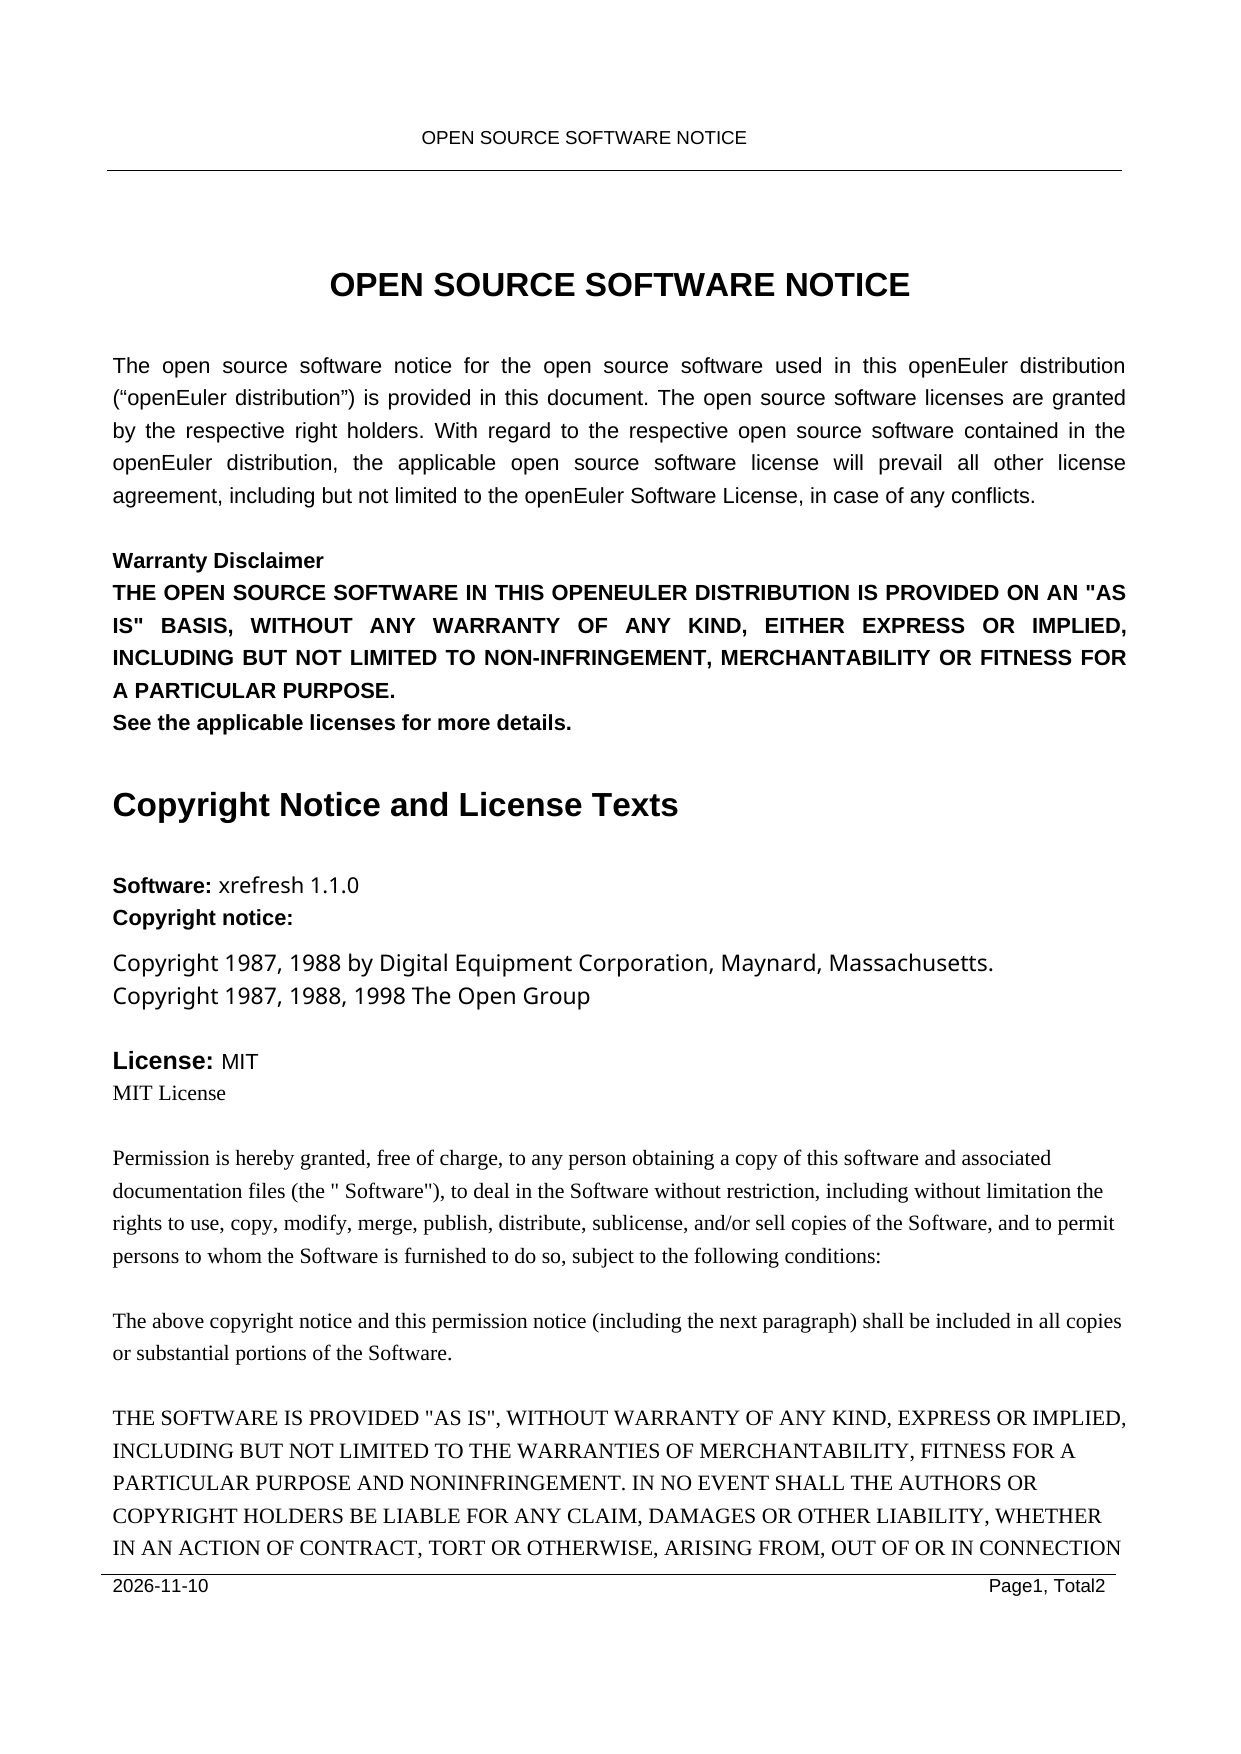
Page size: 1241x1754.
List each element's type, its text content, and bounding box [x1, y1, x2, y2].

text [112, 1077, 1128, 1564]
text Copyright 1987, 1988 by Digital Equipment Corporation, Maynard, Massachusetts. Copyright 1987, 1988, 1998 The Open Group [112, 947, 1128, 1044]
title Software: xrefresh 1.1.0 [112, 869, 1128, 901]
text Warranty Disclaimer [112, 544, 1128, 576]
text THE OPEN SOURCE SOFTWARE IN THIS OPENEULER DISTRIBUTION IS PROVIDED ON AN "AS IS" BASIS, WITHOUT ANY WARRANTY OF ANY KIND, EITHER EXPRESS OR IMPLIED, INCLUDING BUT NOT LIMITED TO NON-INFRINGEMENT, MERCHANTABILITY OR FITNESS FOR A PARTICULAR PURPOSE. See the applicable licenses for more details. [112, 576, 1128, 739]
text OPEN SOURCE SOFTWARE NOTICE [112, 251, 1128, 316]
text Copyright Notice and License Texts [112, 771, 1128, 836]
text The open source software notice for the open source software used in this openEuler distribution (“openEuler distribution”) is provided in this document. The open source software licenses are granted by the respective right holders. With regard to the respective open source software contained in the openEuler distribution, the applicable open source software license will prevail all other license agreement, including but not limited to the openEuler Software License, in case of any conflicts. [112, 349, 1128, 511]
text License: MIT [112, 1044, 1128, 1077]
text Copyright notice: [112, 901, 1128, 934]
